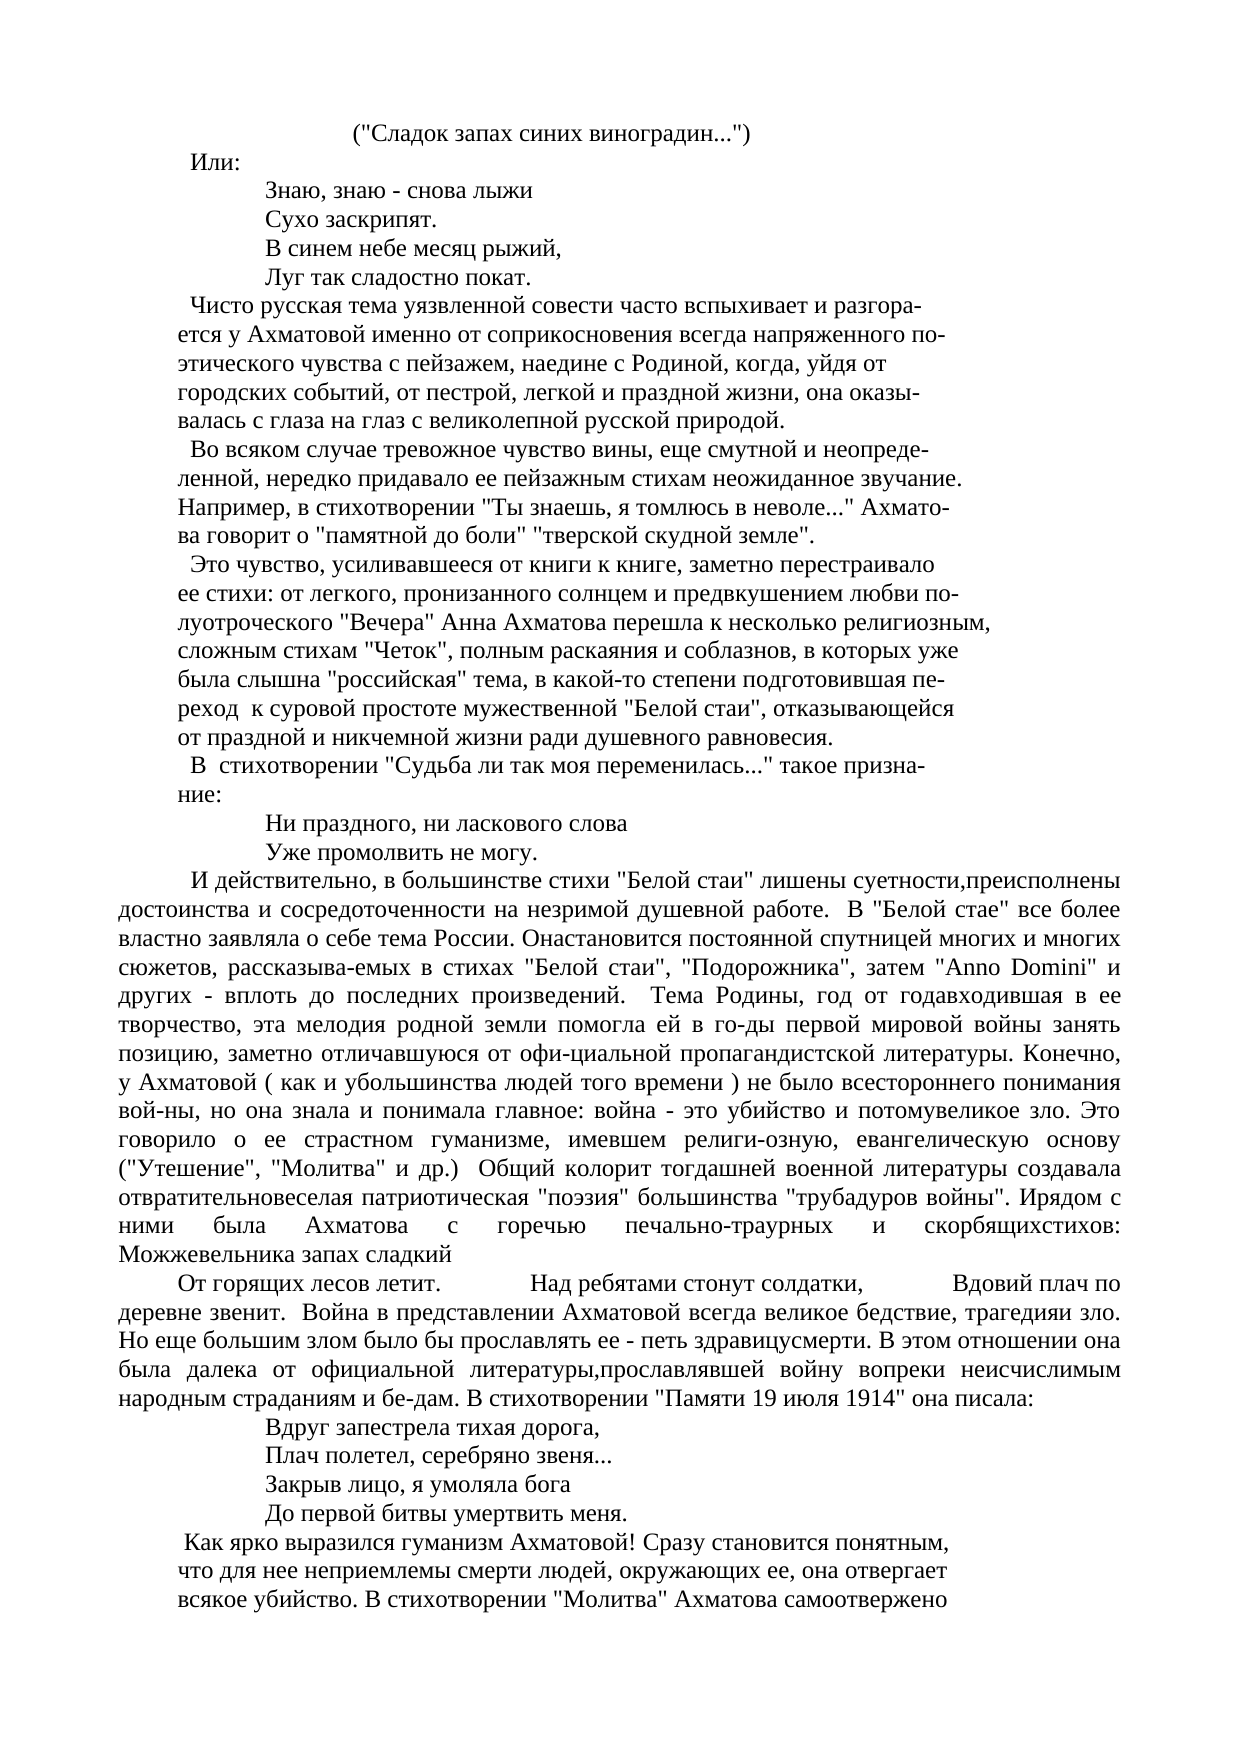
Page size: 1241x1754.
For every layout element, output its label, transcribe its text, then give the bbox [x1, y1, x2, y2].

text сложным стихам "Четок", полным раскаяния и соблазнов, в которых уже [118, 636, 1122, 664]
text что для нее неприемлемы смерти людей, окружающих ее, она отвергает [118, 1556, 1122, 1584]
text И действительно, в большинстве стихи "Белой стаи" лишены суетности,преисполнены достоинства и сосредоточенности на незримой душевной работе. В "Белой стае" все более властно заявляла о себе тема России. Онастановится постоянной спутницей многих и многих сюжетов, рассказыва-емых в стихах "Белой стаи", "Подорожника", затем "Anno Domini" и других - вплоть до последних произведений. Тема Родины, год от годавходившая в ее творчество, эта мелодия родной земли помогла ей в го-ды первой мировой войны занять позицию, заметно отличавшуюся от офи-циальной пропагандистской литературы. Конечно, у Ахматовой ( как и убольшинства людей того времени ) не было всестороннего понимания вой-ны, но она знала и понимала главное: война - это убийство и потомувеликое зло. Это говорило о ее страстном гуманизме, имевшем религи-озную, евангелическую основу ("Утешение", "Молитва" и др.) Общий колорит тогдашней военной литературы создавала отвратительновеселая патриотическая "поэзия" большинства "трубадуров войны". Ирядом с ними была Ахматова с горечью печально-траурных и скорбящихстихов: Можжевельника запах сладкий [118, 866, 1122, 1268]
text ва говорит о "памятной до боли" "тверской скудной земле". [118, 521, 1122, 549]
text от праздной и никчемной жизни ради душевного равновесия. [118, 722, 1122, 751]
text ленной, нередко придавало ее пейзажным стихам неожиданное звучание. [118, 463, 1122, 492]
text Сухо заскрипят. [118, 204, 1122, 233]
text Это чувство, усиливавшееся от книги к книге, заметно перестраивало [118, 549, 1122, 578]
text Во всяком случае тревожное чувство вины, еще смутной и неопреде- [118, 434, 1122, 463]
text ее стихи: от легкого, пронизанного солнцем и предвкушением любви по- [118, 578, 1122, 607]
text городских событий, от пестрой, легкой и праздной жизни, она оказы- [118, 377, 1122, 406]
text ние: [118, 779, 1122, 808]
text Уже промолвить не могу. [118, 837, 1122, 866]
text От горящих лесов летит. Над ребятами стонут солдатки, Вдовий плач по деревне звенит. Война в представлении Ахматовой всегда великое бедствие, трагедияи зло. Но еще большим злом было бы прославлять ее - петь здравицусмерти. В этом отношении она была далека от официальной литературы,прославлявшей войну вопреки неисчислимым народным страданиям и бе-дам. В стихотворении "Памяти 19 июля 1914" она писала: [118, 1268, 1122, 1412]
text Плач полетел, серебряно звеня... [118, 1441, 1122, 1469]
text Как ярко выразился гуманизм Ахматовой! Сразу становится понятным, [118, 1527, 1122, 1556]
text В синем небе месяц рыжий, [118, 233, 1122, 262]
text луотроческого "Вечера" Анна Ахматова перешла к несколько религиозным, [118, 607, 1122, 636]
text Закрыв лицо, я умоляла бога [118, 1469, 1122, 1498]
text Вдруг запестрела тихая дорога, [118, 1412, 1122, 1441]
text В стихотворении "Судьба ли так моя переменилась..." такое призна- [118, 751, 1122, 779]
text реход к суровой простоте мужественной "Белой стаи", отказывающейся [118, 693, 1122, 722]
text Чисто русская тема уязвленной совести часто вспыхивает и разгора- [118, 291, 1122, 319]
text валась с глаза на глаз с великолепной русской природой. [118, 406, 1122, 434]
text ("Сладок запах синих виноградин...") [118, 118, 1122, 147]
text Луг так сладостно покат. [118, 262, 1122, 291]
text этического чувства с пейзажем, наедине с Родиной, когда, уйдя от [118, 348, 1122, 377]
text была слышна "российская" тема, в какой-то степени подготовившая пе- [118, 664, 1122, 693]
text Ни праздного, ни ласкового слова [118, 808, 1122, 837]
text ется у Ахматовой именно от соприкосновения всегда напряженного по- [118, 319, 1122, 348]
text До первой битвы умертвить меня. [118, 1498, 1122, 1527]
text Или: [118, 147, 1122, 176]
text Например, в стихотворении "Ты знаешь, я томлюсь в неволе..." Ахмато- [118, 492, 1122, 521]
text всякое убийство. В стихотворении "Молитва" Ахматова самоотвержено [118, 1584, 1122, 1613]
text Знаю, знаю - снова лыжи [118, 176, 1122, 204]
